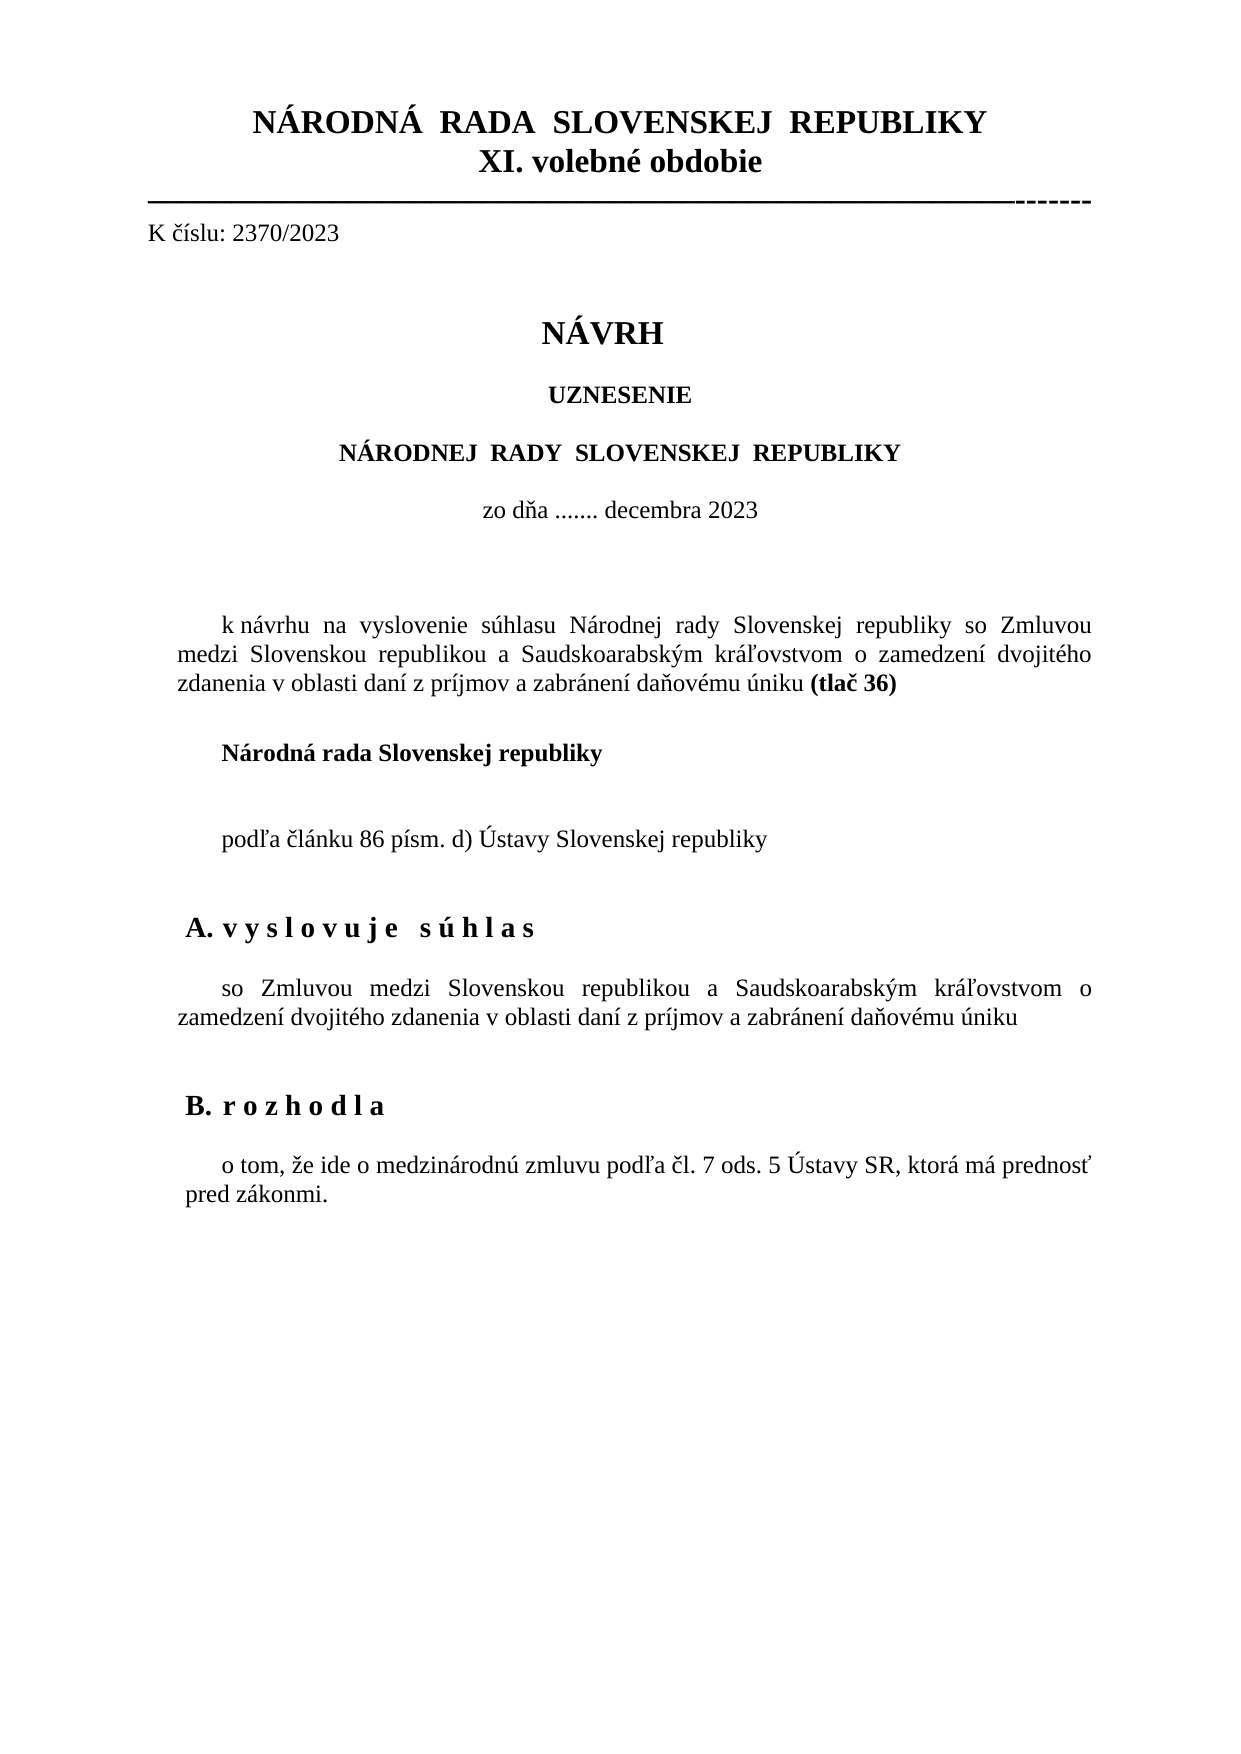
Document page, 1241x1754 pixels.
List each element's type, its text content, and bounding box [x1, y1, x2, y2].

text k návrhu na vyslovenie súhlasu Národnej rady Slovenskej republiky so Zmluvou medzi Slovenskou republikou a Saudskoarabským kráľovstvom o zamedzení dvojitého zdanenia v oblasti daní z príjmov a zabránení daňovému úniku (tlač 36) [177, 611, 1093, 697]
text o tom, že ide o medzinárodnú zmluvu podľa čl. 7 ods. 5 Ústavy SR, ktorá má prednosť pred zákonmi. [185, 1150, 1093, 1208]
text so Zmluvou medzi Slovenskou republikou a Saudskoarabským kráľovstvom o zamedzení dvojitého zdanenia v oblasti daní z príjmov a zabránení daňovému úniku [177, 973, 1093, 1030]
subtitle Návrh [516, 313, 1093, 352]
text K číslu: 2370/2023 [148, 218, 1093, 246]
subtitle v y s l o v u j e s ú h l a s [185, 911, 1093, 944]
text národnej rady slovenskej republiky [148, 438, 1093, 467]
text podľa článku 86 písm. d) Ústavy Slovenskej republiky [148, 824, 1093, 853]
title Národná rada slovenskej republiky [148, 103, 1093, 141]
text zo dňa ....... decembra 2023 [148, 496, 1093, 524]
text Uznesenie [148, 381, 1093, 409]
title ––––––––––––––––––––––––––––––––––––––––––––––––––––------- [148, 179, 1093, 218]
text Národná rada Slovenskej republiky [148, 738, 1093, 767]
subtitle r o z h o d l a [185, 1088, 1093, 1121]
title XI. volebné obdobie [148, 141, 1093, 179]
